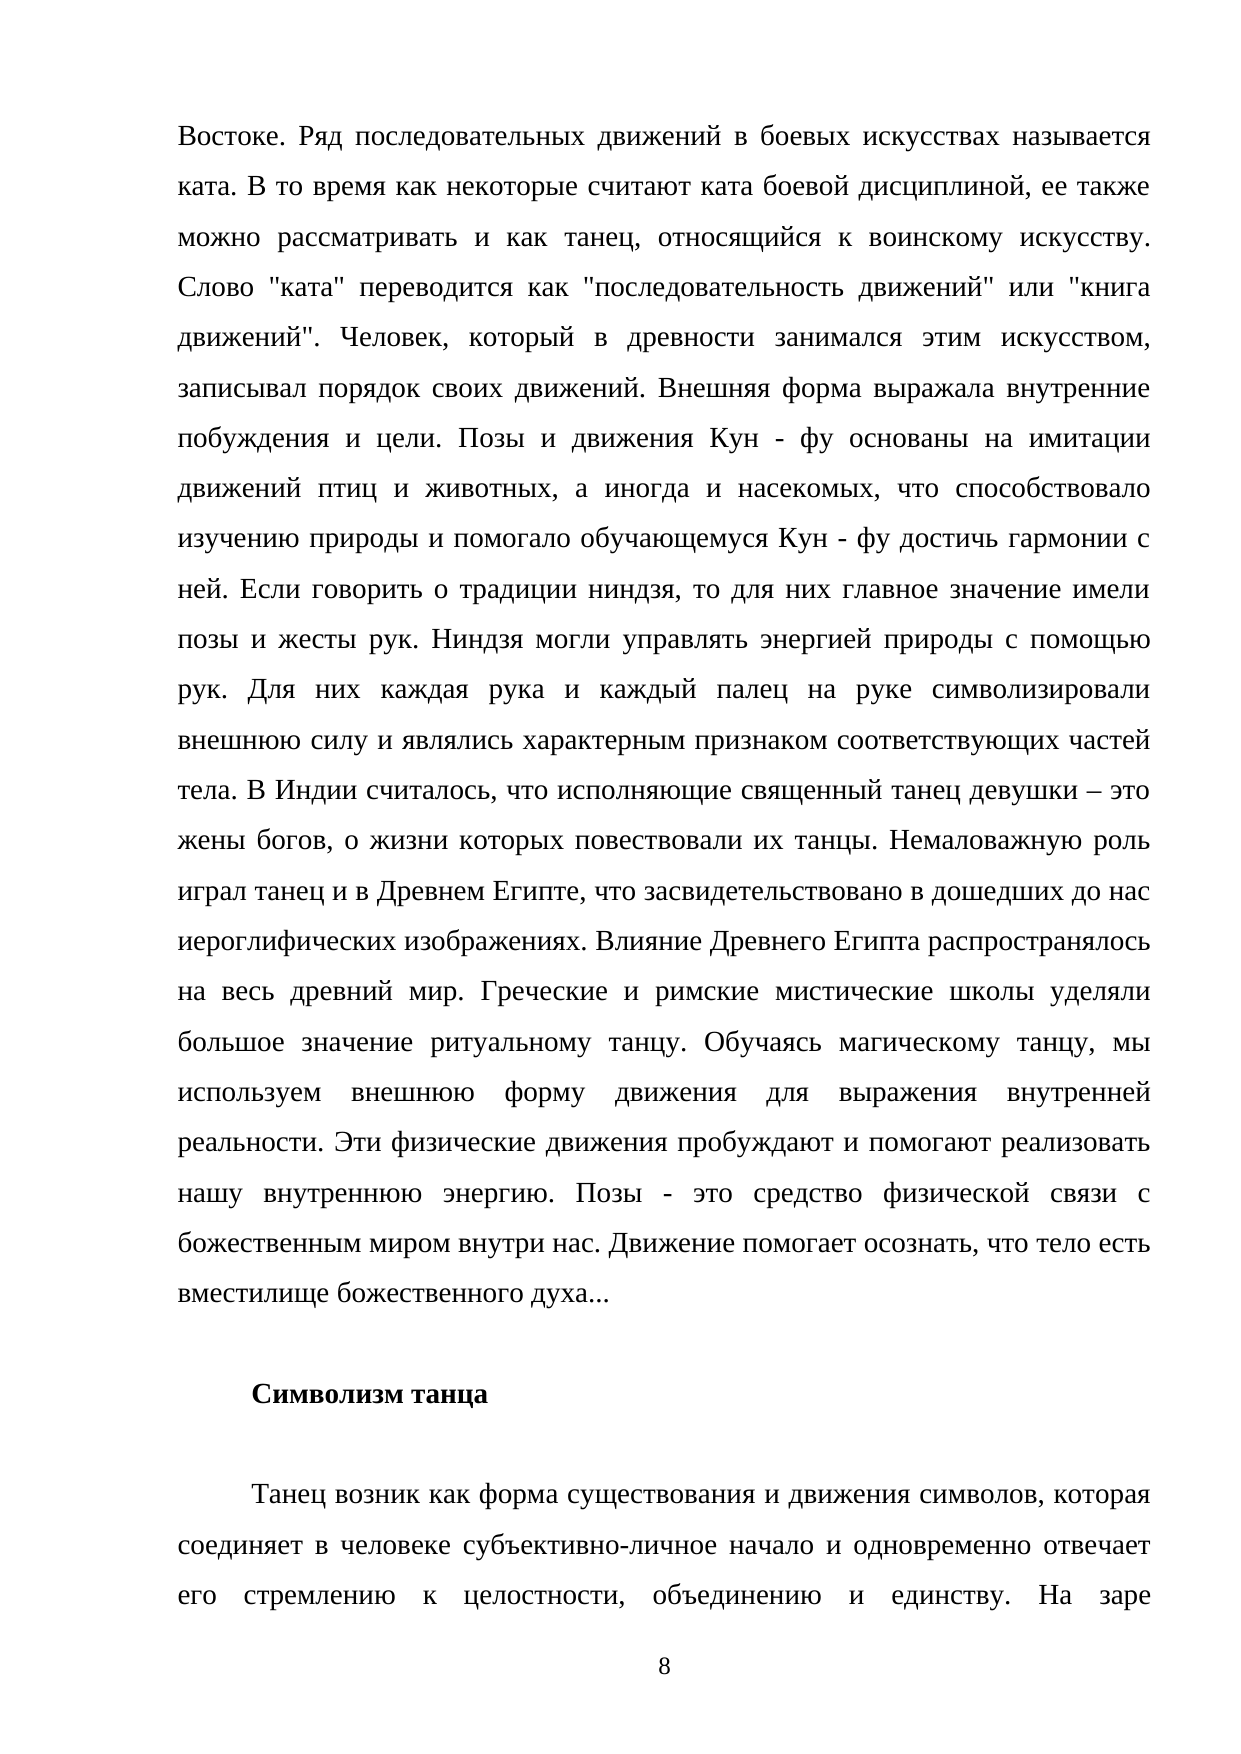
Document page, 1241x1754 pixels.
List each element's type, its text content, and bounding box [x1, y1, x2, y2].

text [177, 118, 1152, 1309]
text Символизм танца [177, 1376, 1152, 1409]
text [177, 1477, 1152, 1611]
